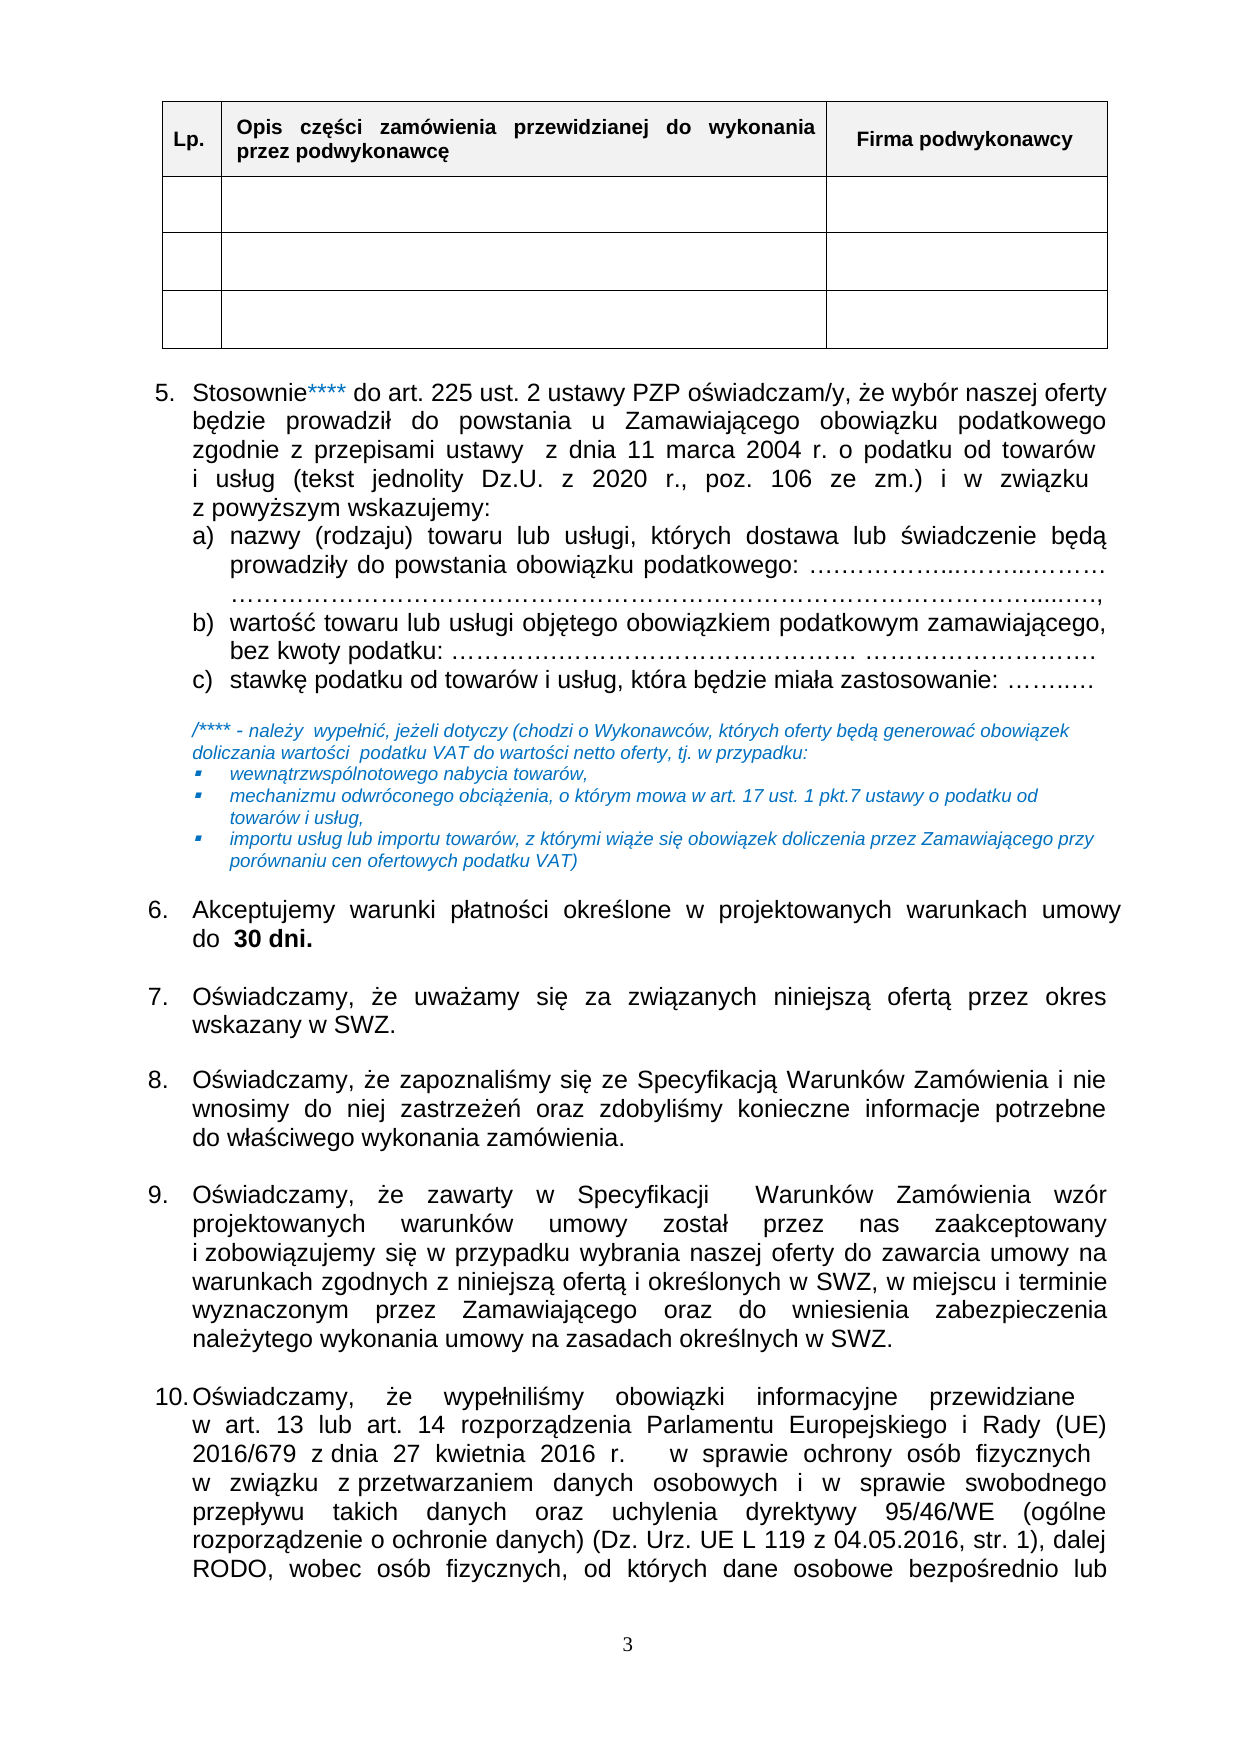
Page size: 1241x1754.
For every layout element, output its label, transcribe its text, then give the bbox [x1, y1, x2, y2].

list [154, 1382, 1108, 1583]
text /**** - należy wypełnić, jeżeli dotyczy (chodzi o Wykonawców, których oferty będą generować obowiązek doliczania wartości podatku VAT do wartości netto oferty, tj. w przypadku: [192, 718, 1108, 763]
list importu usług lub importu towarów, z którymi wiąże się obowiązek doliczenia przez Zamawiającego przy porównaniu cen ofertowych podatku VAT) [192, 828, 1108, 871]
list wewnątrzwspólnotowego nabycia towarów, [192, 763, 1108, 785]
table_cell [827, 177, 1107, 232]
list Oświadczamy, że uważamy się za związanych niniejszą ofertą przez okres wskazany w SWZ. [148, 982, 1108, 1039]
table_header Firma podwykonawcy [827, 102, 1107, 176]
table_cell [163, 291, 221, 348]
list mechanizmu odwróconego obciążenia, o którym mowa w art. 17 ust. 1 pkt.7 ustawy o podatku od towarów i usług, [192, 785, 1108, 828]
list Oświadczamy, że zawarty w Specyfikacji Warunków Zamówienia wzór projektowanych warunków umowy został przez nas zaakceptowany i zobowiązujemy się w przypadku wybrania naszej oferty do zawarcia umowy na warunkach zgodnych z niniejszą ofertą i określonych w SWZ, w miejscu i terminie wyznaczonym przez Zamawiającego oraz do wniesienia zabezpieczenia należytego wykonania umowy na zasadach określnych w SWZ. [148, 1180, 1108, 1353]
table_header Lp. [163, 102, 221, 176]
list nazwy (rodzaju) towaru lub usługi, których dostawa lub świadczenie będą prowadziły do powstania obowiązku podatkowego: ….…………...……...……… …………………………………………………………………………………….....…., [192, 521, 1108, 607]
table_header Opis części zamówienia przewidzianej do wykonania przez podwykonawcę [222, 102, 826, 176]
table_cell [222, 291, 826, 348]
table_cell [163, 177, 221, 232]
table_cell [163, 233, 221, 290]
table_cell [827, 291, 1107, 348]
list wartość towaru lub usługi objętego obowiązkiem podatkowym zamawiającego, bez kwoty podatku: ………….……………………………… ………………………. [192, 607, 1108, 665]
list stawkę podatku od towarów i usług, która będzie miała zastosowanie: ……..… [192, 665, 1108, 694]
table_cell [222, 177, 826, 232]
list Akceptujemy warunki płatności określone w projektowanych warunkach umowy do 30 dni. [148, 895, 1122, 953]
list Stosownie**** do art. 225 ust. 2 ustawy PZP oświadczam/y, że wybór naszej oferty będzie prowadził do powstania u Zamawiającego obowiązku podatkowego zgodnie z przepisami ustawy z dnia 11 marca 2004 r. o podatku od towarów i usług (tekst jednolity Dz.U. z 2020 r., poz. 106 ze zm.) i w związku z powyższym wskazujemy: [154, 377, 1108, 521]
list Oświadczamy, że zapoznaliśmy się ze Specyfikacją Warunków Zamówienia i nie wnosimy do niej zastrzeżeń oraz zdobyliśmy konieczne informacje potrzebne do właściwego wykonania zamówienia. [148, 1065, 1108, 1152]
table_cell [222, 233, 826, 290]
table_cell [827, 233, 1107, 290]
